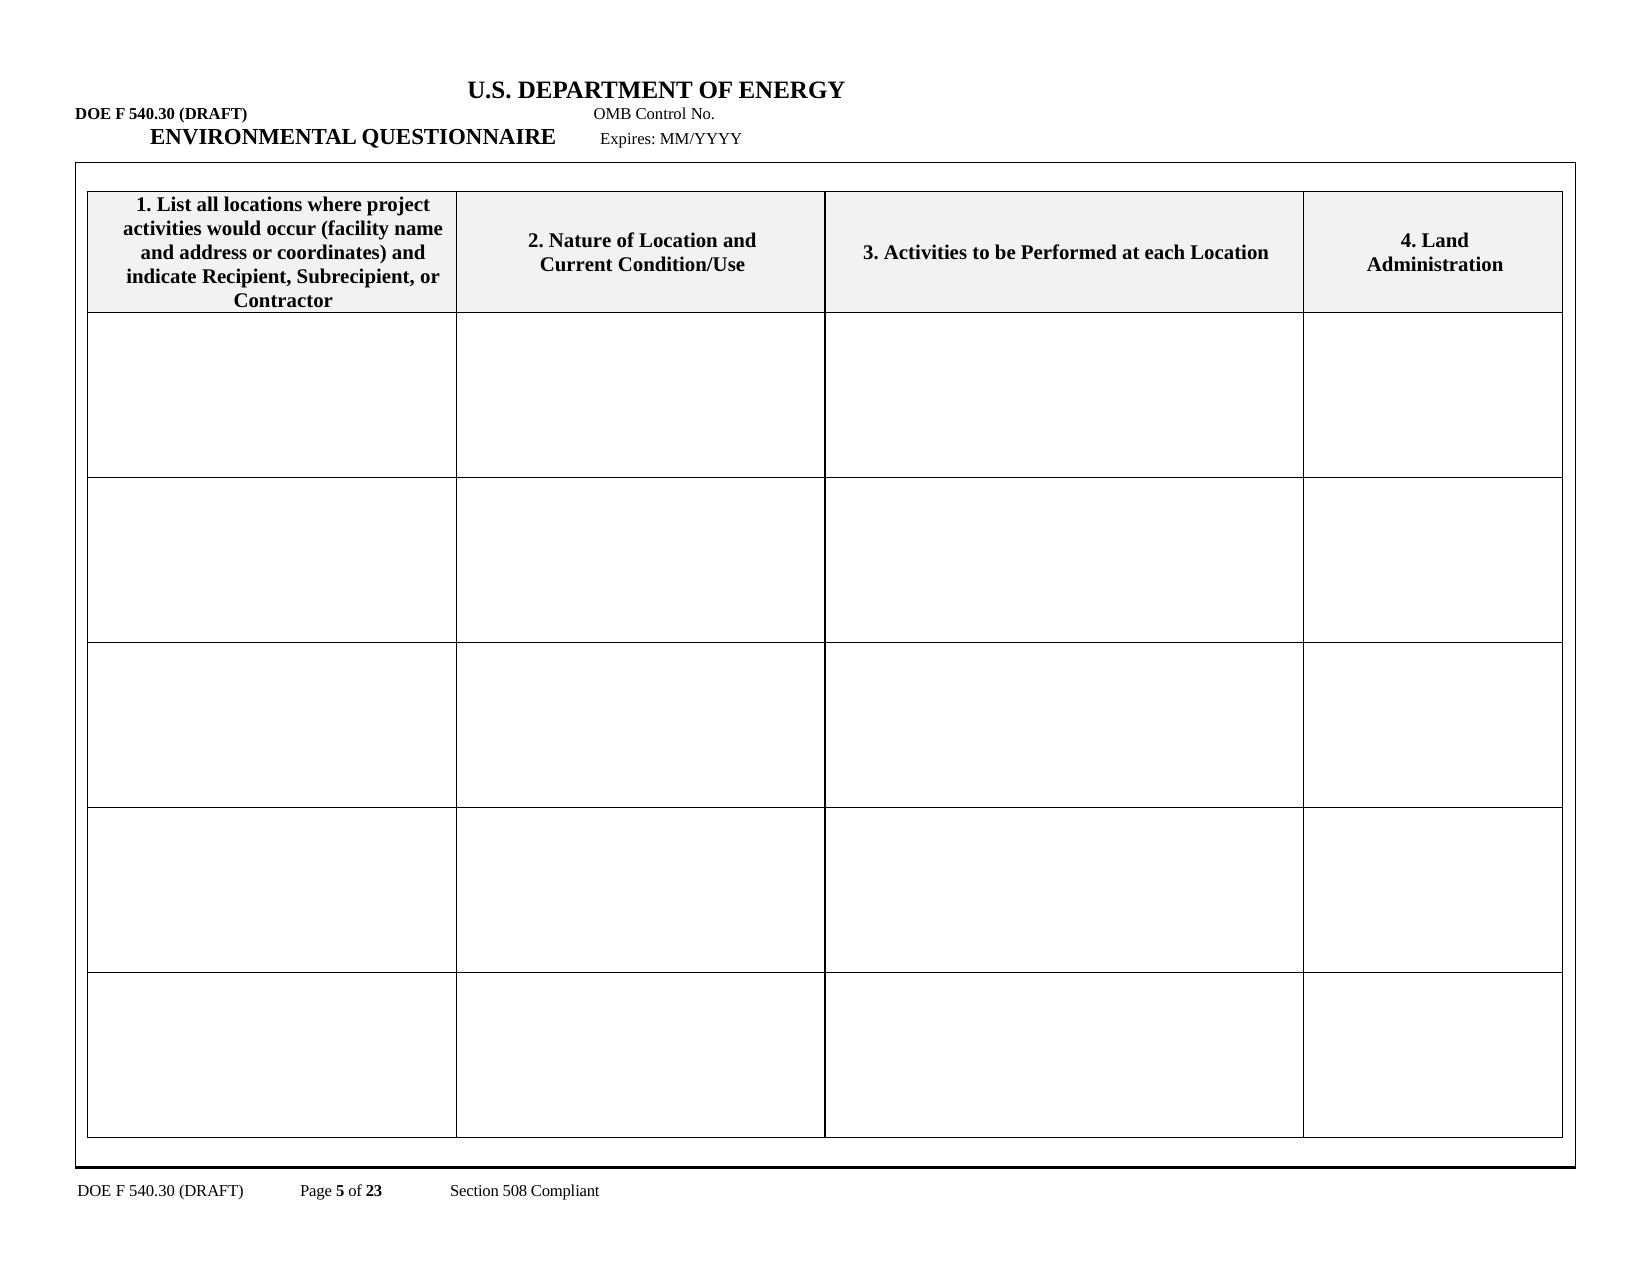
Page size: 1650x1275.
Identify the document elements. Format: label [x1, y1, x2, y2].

table_header [76, 163, 1575, 1166]
